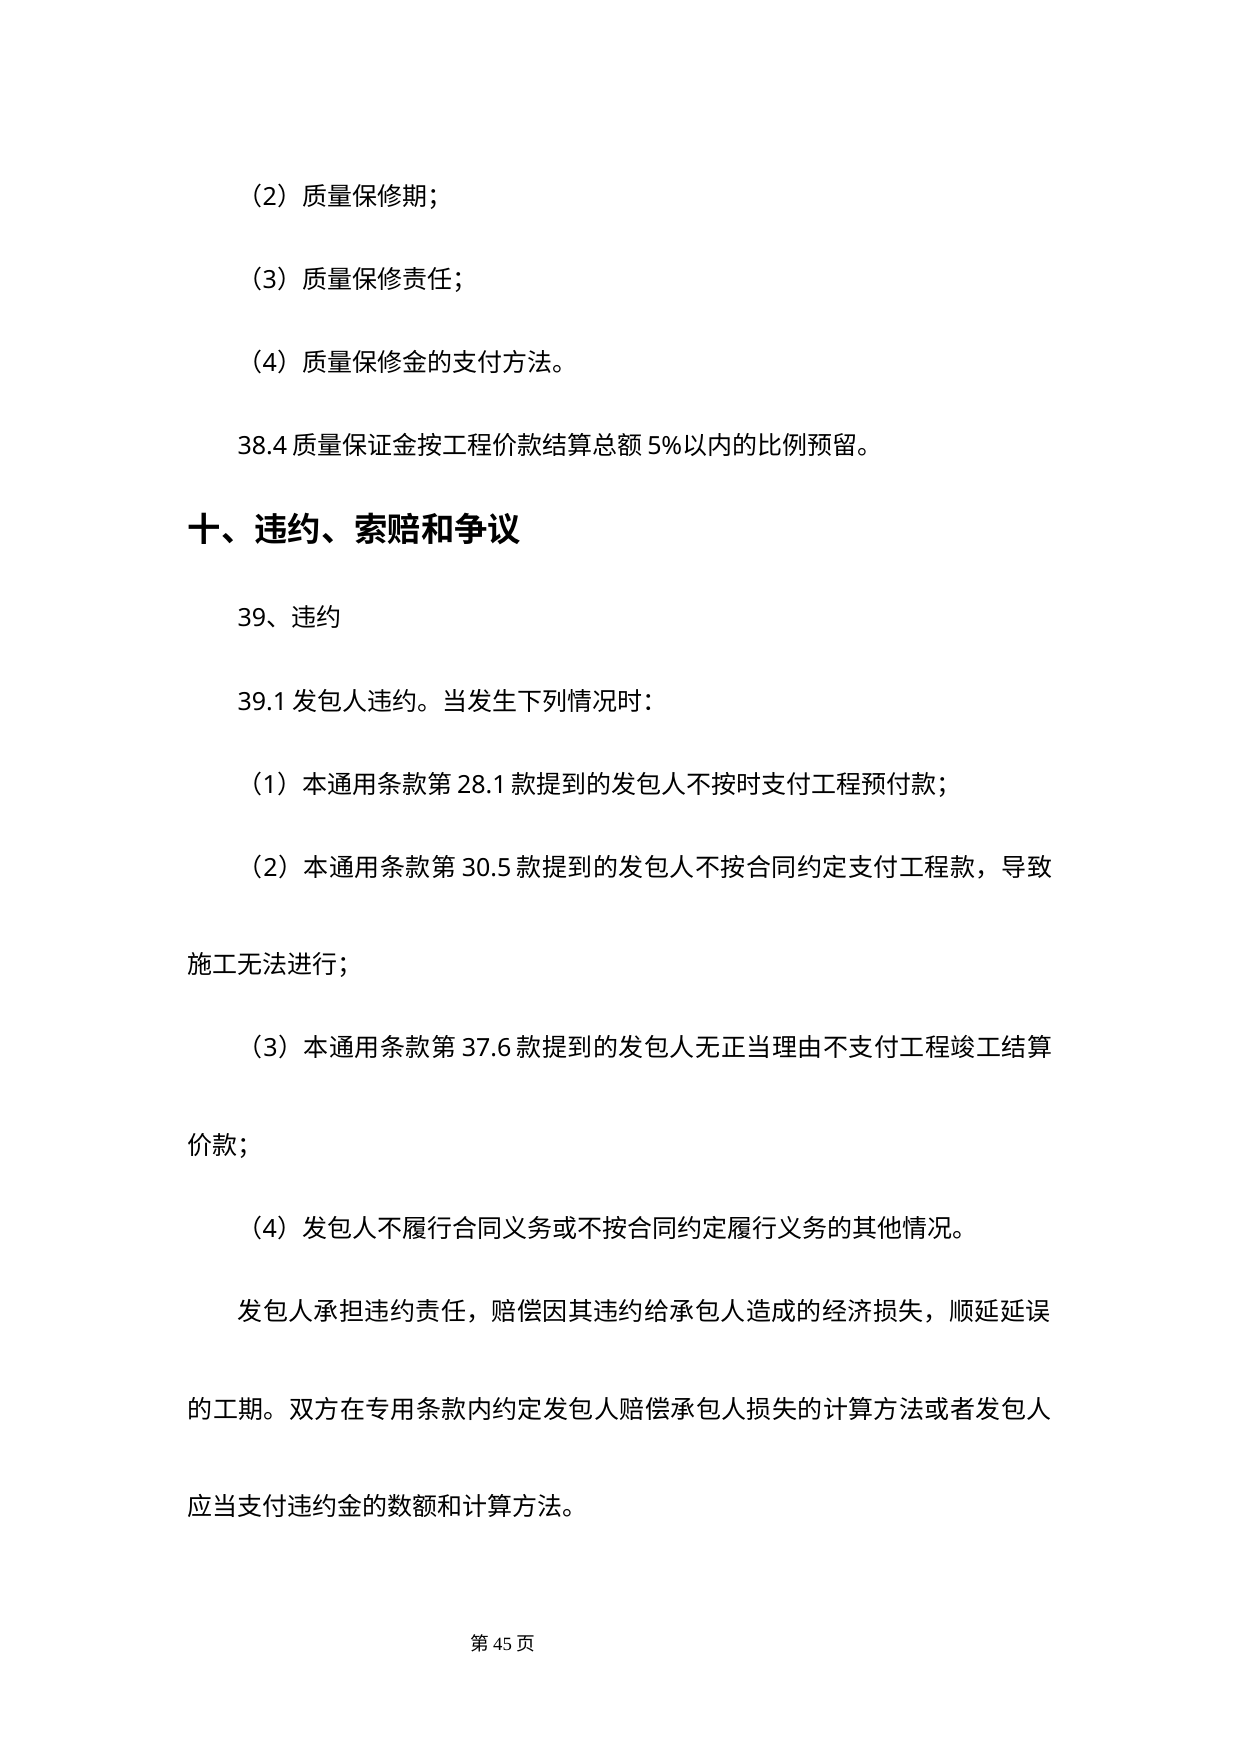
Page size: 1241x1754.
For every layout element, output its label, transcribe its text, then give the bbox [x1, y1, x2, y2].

text 38.4质量保证金按工程价款结算总额5%以内的比例预留。 [187, 411, 1053, 476]
text （2）本通用条款第30.5款提到的发包人不按合同约定支付工程款，导致施工无法进行； [187, 833, 1053, 995]
text （3）质量保修责任； [187, 245, 1053, 310]
text （3）本通用条款第37.6款提到的发包人无正当理由不支付工程竣工结算价款； [187, 1013, 1053, 1176]
text 39.1发包人违约。当发生下列情况时： [187, 667, 1053, 732]
text （1）本通用条款第28.1款提到的发包人不按时支付工程预付款； [187, 750, 1053, 815]
text 39、违约 [187, 583, 1053, 648]
text （4）发包人不履行合同义务或不按合同约定履行义务的其他情况。 [187, 1194, 1053, 1259]
text （2）质量保修期； [187, 162, 1053, 227]
text （4）质量保修金的支付方法。 [187, 328, 1053, 393]
text 发包人承担违约责任，赔偿因其违约给承包人造成的经济损失，顺延延误的工期。双方在专用条款内约定发包人赔偿承包人损失的计算方法或者发包人应当支付违约金的数额和计算方法。 [187, 1277, 1053, 1537]
text 十、违约、索赔和争议 [187, 494, 1053, 559]
